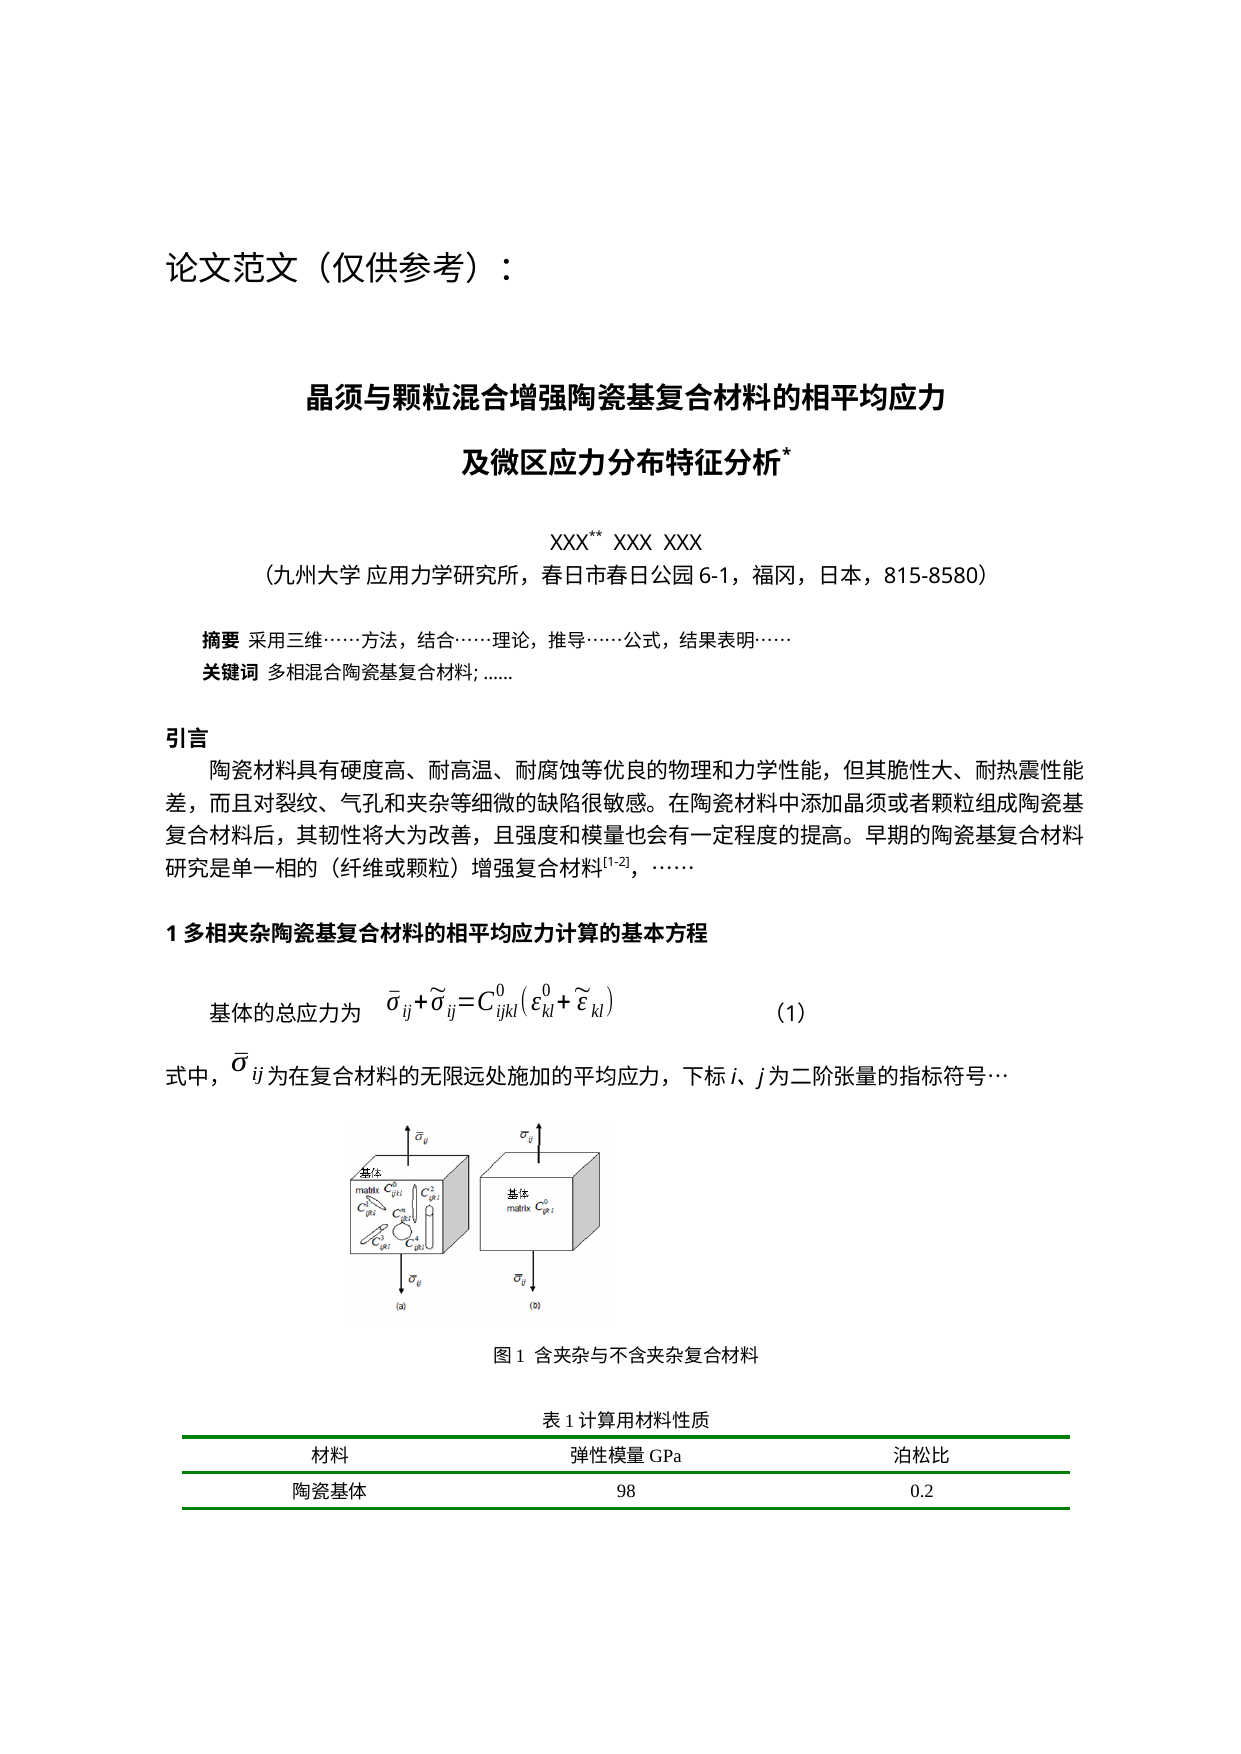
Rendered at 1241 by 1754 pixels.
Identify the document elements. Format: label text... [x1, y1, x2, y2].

text 表1 计算用材料性质 [165, 1403, 1087, 1435]
table_cell 陶瓷基体 [182, 1474, 478, 1507]
table_cell 98 [478, 1474, 774, 1507]
text XXX** XXX XXX [165, 525, 1087, 558]
text 图1 含夹杂与不含夹杂复合材料 [165, 1338, 1087, 1370]
text 基体的总应力为 （1） [165, 980, 1087, 1045]
text 1 多相夹杂陶瓷基复合材料的相平均应力计算的基本方程 [165, 915, 1087, 948]
text 晶须与颗粒混合增强陶瓷基复合材料的相平均应力 [165, 363, 1087, 428]
text 摘要 采用三维……方法，结合……理论，推导……公式，结果表明…… [165, 623, 1087, 655]
text 论文范文（仅供参考）： [165, 233, 1087, 298]
text 引言 [165, 720, 1087, 753]
text （九州大学 应用力学研究所，春日市春日公园6-1，福冈，日本，815-8580） [165, 558, 1087, 590]
table_cell 0.2 [774, 1474, 1070, 1507]
text 及微区应力分布特征分析* [165, 428, 1087, 493]
text 关键词 多相混合陶瓷基复合材料; …… [165, 655, 1087, 688]
text 陶瓷材料具有硬度高、耐高温、耐腐蚀等优良的物理和力学性能，但其脆性大、耐热震性能差，而且对裂纹、气孔和夹杂等细微的缺陷很敏感。在陶瓷材料中添加晶须或者颗粒组成陶瓷基复合材料后，其韧性将大为改善，且强度和模量也会有一定程度的提高。早期的陶瓷基复合材料研究是单一相的（纤维或颗粒）增强复合材料[1-2]，…… [165, 753, 1087, 883]
table_header 材料 [182, 1439, 478, 1471]
picture [318, 1110, 613, 1327]
table_header 泊松比 [774, 1439, 1070, 1471]
table_header 弹性模量GPa [478, 1439, 774, 1471]
text 式中，为在复合材料的无限远处施加的平均应力，下标i、j为二阶张量的指标符号… [165, 1045, 1087, 1110]
